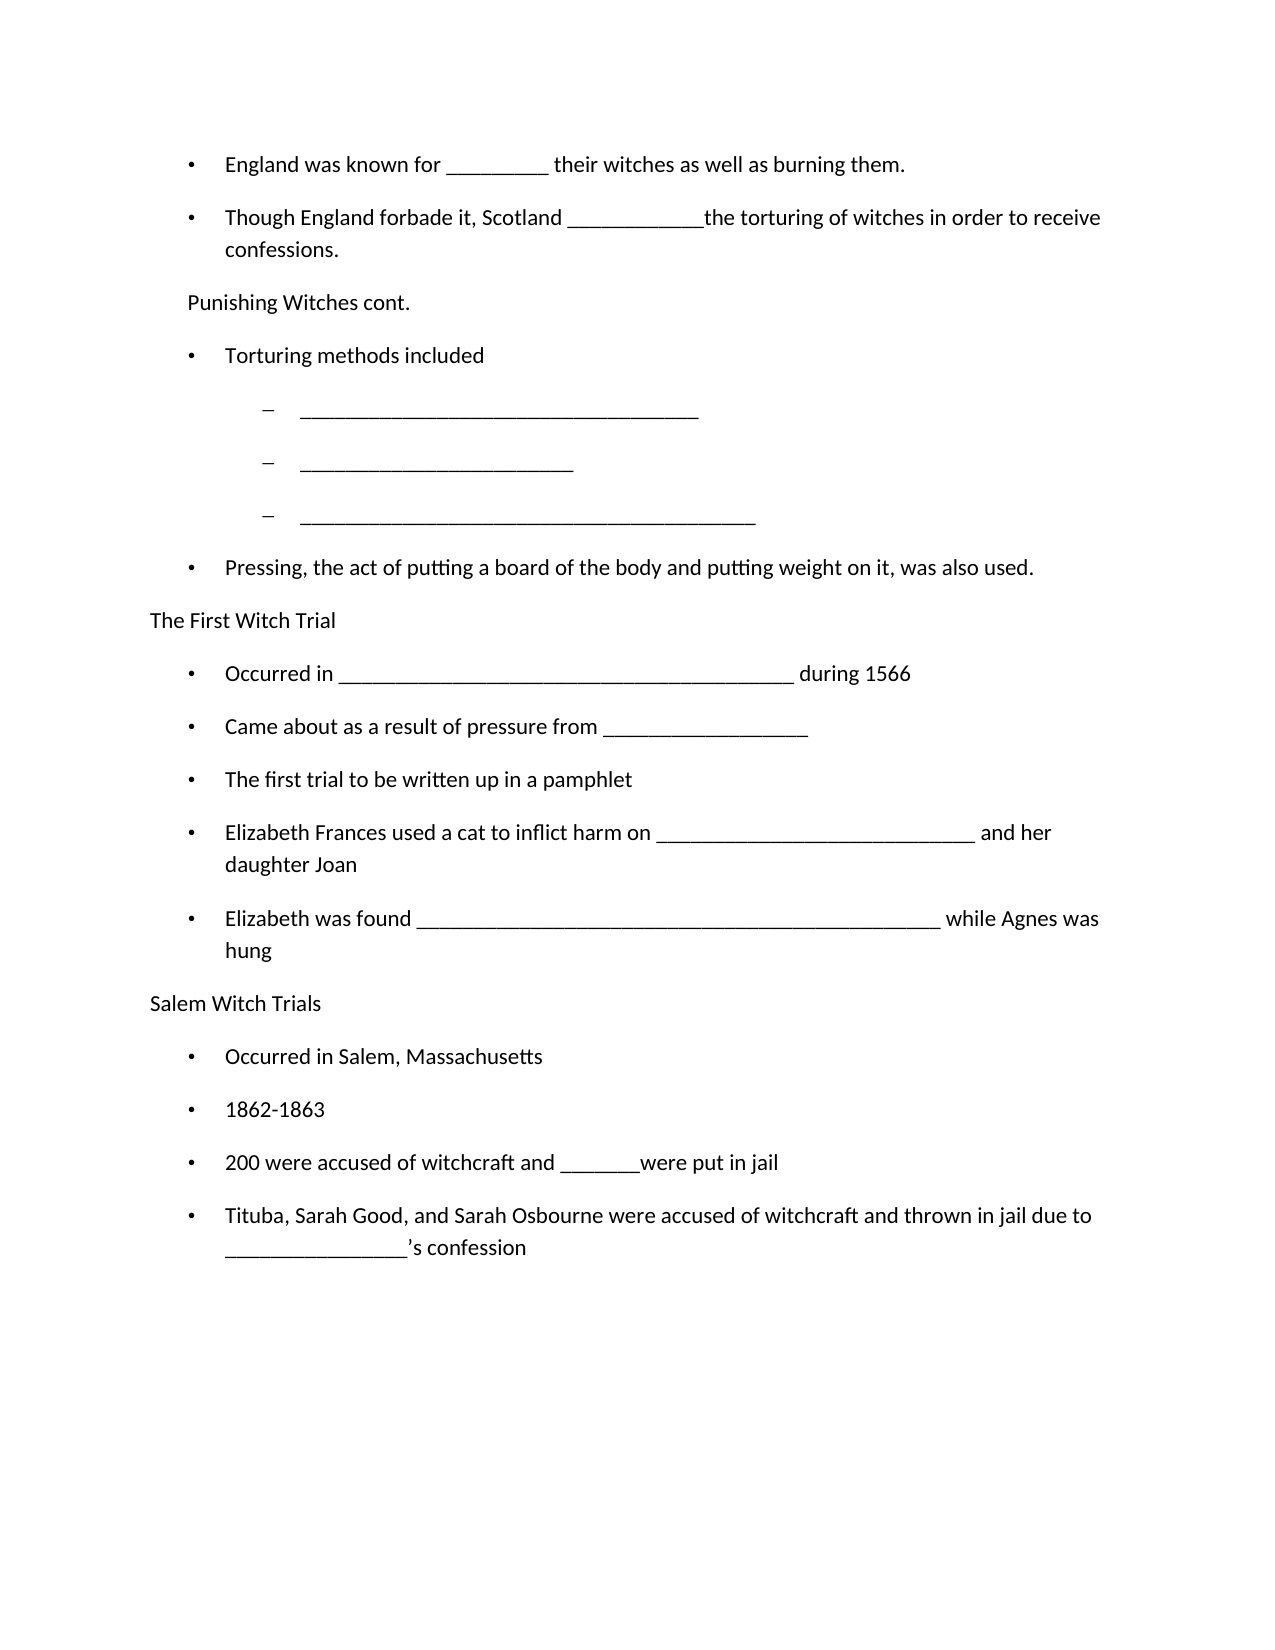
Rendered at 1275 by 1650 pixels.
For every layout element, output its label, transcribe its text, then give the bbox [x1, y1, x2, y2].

list 1862-1863 [187, 1095, 1125, 1123]
list Occurred in ________________________________________ during 1566 [187, 659, 1125, 687]
text The First Witch Trial [150, 606, 1125, 634]
list Torturing methods included [187, 341, 1125, 369]
list England was known for _________ their witches as well as burning them. [187, 150, 1125, 178]
list 200 were accused of witchcraft and _______were put in jail [187, 1148, 1125, 1176]
list ________________________ [262, 447, 1125, 475]
list ________________________________________ [262, 500, 1125, 528]
list The first trial to be written up in a pamphlet [187, 765, 1125, 793]
list Tituba, Sarah Good, and Sarah Osbourne were accused of witchcraft and thrown in jail due to ________________’s confession [187, 1201, 1125, 1261]
list Occurred in Salem, Massachusetts [187, 1042, 1125, 1070]
list Elizabeth was found ______________________________________________ while Agnes was hung [187, 904, 1125, 964]
list Came about as a result of pressure from __________________ [187, 712, 1125, 740]
list Though England forbade it, Scotland ____________the torturing of witches in order to receive confessions. [187, 203, 1125, 263]
text Punishing Witches cont. [187, 288, 1125, 316]
list Elizabeth Frances used a cat to inflict harm on ____________________________ and her daughter Joan [187, 818, 1125, 879]
list Pressing, the act of putting a board of the body and putting weight on it, was also used. [187, 553, 1125, 581]
text Salem Witch Trials [150, 989, 1125, 1017]
list ___________________________________ [262, 394, 1125, 422]
